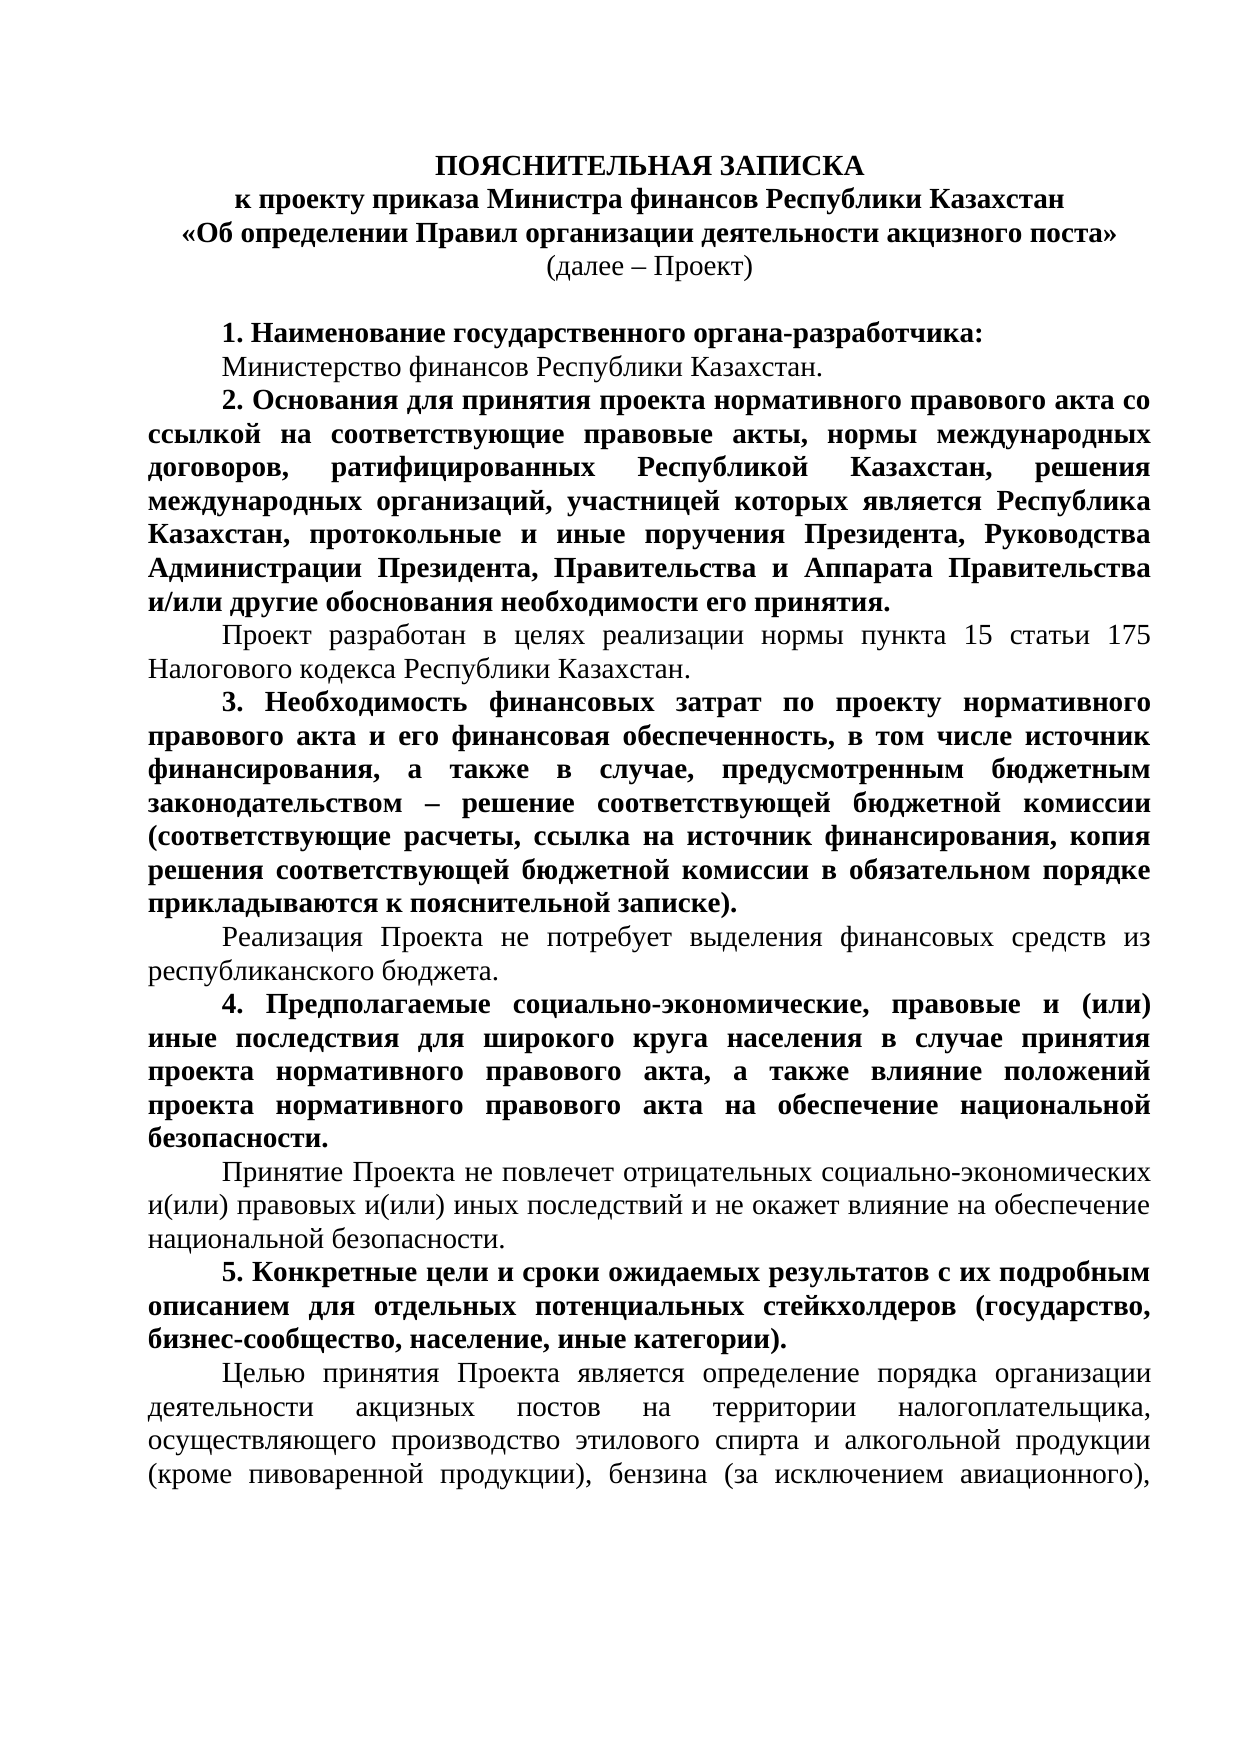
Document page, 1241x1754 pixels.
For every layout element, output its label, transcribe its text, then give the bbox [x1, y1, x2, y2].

text Министерство финансов Республики Казахстан. [148, 349, 1152, 382]
text 1. Наименование государственного органа-разработчика: [221, 315, 1152, 349]
text 2. Основания для принятия проекта нормативного правового акта со ссылкой на соответствующие правовые акты, нормы международных договоров, ратифицированных Республикой Казахстан, решения международных организаций, участницей которых является Республика Казахстан, протокольные и иные поручения Президента, Руководства Администрации Президента, Правительства и Аппарата Правительства и/или другие обоснования необходимости его принятия. [148, 382, 1152, 617]
text 4. Предполагаемые социально-экономические, правовые и (или) иные последствия для широкого круга населения в случае принятия проекта нормативного правового акта, а также влияние положений проекта нормативного правового акта на обеспечение национальной безопасности. [148, 986, 1152, 1154]
text (далее – Проект) [148, 248, 1152, 282]
text к проекту приказа Министра финансов Республики Казахстан «Об определении Правил организации деятельности акцизного поста» [148, 181, 1152, 248]
text 3. Необходимость финансовых затрат по проекту нормативного правового акта и его финансовая обеспеченность, в том числе источник финансирования, а также в случае, предусмотренным бюджетным законодательством – решение соответствующей бюджетной комиссии (соответствующие расчеты, ссылка на источник финансирования, копия решения соответствующей бюджетной комиссии в обязательном порядке прикладываются к пояснительной записке). [148, 684, 1152, 919]
text ПОЯСНИТЕЛЬНАЯ ЗАПИСКА [148, 148, 1152, 181]
text Реализация Проекта не потребует выделения финансовых средств из республиканского бюджета. [148, 919, 1152, 986]
text Принятие Проекта не повлечет отрицательных социально-экономических и(или) правовых и(или) иных последствий и не окажет влияние на обеспечение национальной безопасности. [148, 1154, 1152, 1254]
text Проект разработан в целях реализации нормы пункта 15 статьи 175 Налогового кодекса Республики Казахстан. [148, 617, 1152, 684]
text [148, 1355, 1152, 1548]
text 5. Конкретные цели и сроки ожидаемых результатов с их подробным описанием для отдельных потенциальных стейкхолдеров (государство, бизнес-сообщество, население, иные категории). [148, 1254, 1152, 1355]
